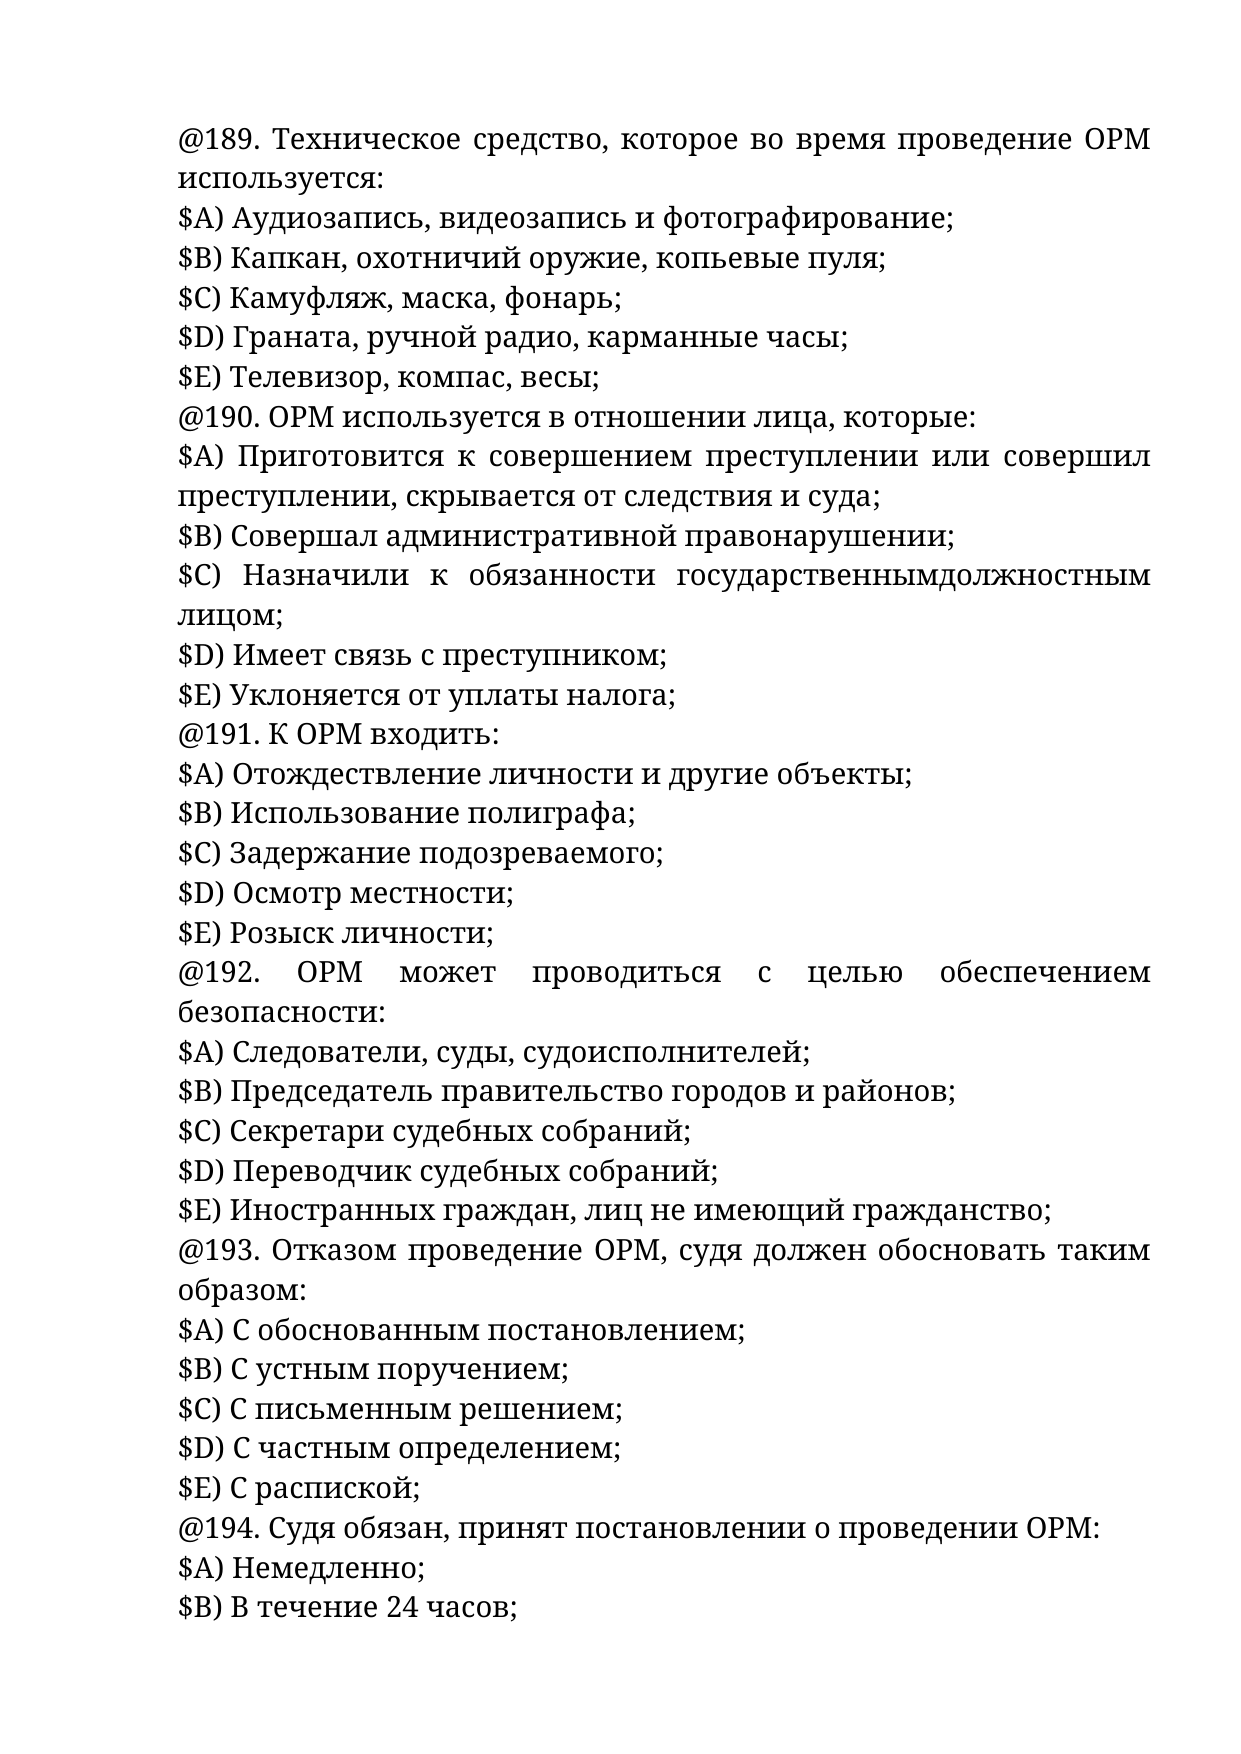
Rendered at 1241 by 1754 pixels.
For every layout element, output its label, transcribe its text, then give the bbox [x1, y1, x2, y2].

text $E) Уклоняется от уплаты налога; [177, 674, 1152, 713]
text @191. К ОРМ входить: [177, 713, 1152, 753]
text $B) Председатель правительство городов и районов; [177, 1071, 1152, 1110]
text $A) Немедленно; [177, 1547, 1152, 1587]
text $C) Назначили к обязанности государственнымдолжностным лицом; [177, 555, 1152, 634]
text $B) Использование полиграфа; [177, 793, 1152, 832]
text @190. ОРМ используется в отношении лица, которые: [177, 396, 1152, 436]
text $B) С устным поручением; [177, 1348, 1152, 1388]
text $E) Розыск личности; [177, 912, 1152, 952]
text $A) Следователи, суды, судоисполнителей; [177, 1031, 1152, 1071]
text $D) Переводчик судебных собраний; [177, 1150, 1152, 1190]
text $A) С обоснованным постановлением; [177, 1309, 1152, 1348]
text $D) С частным определением; [177, 1428, 1152, 1467]
text $C) Секретари судебных собраний; [177, 1110, 1152, 1150]
text $B) Капкан, охотничий оружие, копьевые пуля; [177, 237, 1152, 277]
text $D) Осмотр местности; [177, 872, 1152, 912]
text $E) Телевизор, компас, весы; [177, 356, 1152, 396]
text @194. Судя обязан, принят постановлении о проведении ОРМ: [177, 1507, 1152, 1547]
text $C) Камуфляж, маска, фонарь; [177, 277, 1152, 317]
text $E) Иностранных граждан, лиц не имеющий гражданство; [177, 1190, 1152, 1229]
text $E) С распиской; [177, 1467, 1152, 1507]
text @192. ОРМ может проводиться с целью обеспечением безопасности: [177, 952, 1152, 1031]
text $A) Отождествление личности и другие объекты; [177, 753, 1152, 793]
text $A) Приготовится к совершением преступлении или совершил преступлении, скрывается от следствия и суда; [177, 436, 1152, 515]
text $C) С письменным решением; [177, 1388, 1152, 1428]
text @189. Техническое средство, которое во время проведение ОРМ используется: [177, 118, 1152, 197]
text $D) Имеет связь с преступником; [177, 634, 1152, 674]
text $B) Совершал административной правонарушении; [177, 515, 1152, 555]
text $B) В течение 24 часов; [177, 1587, 1152, 1626]
text @193. Отказом проведение ОРМ, судя должен обосновать таким образом: [177, 1229, 1152, 1309]
text $D) Граната, ручной радио, карманные часы; [177, 317, 1152, 356]
text $A) Аудиозапись, видеозапись и фотографирование; [177, 197, 1152, 237]
text $C) Задержание подозреваемого; [177, 832, 1152, 872]
